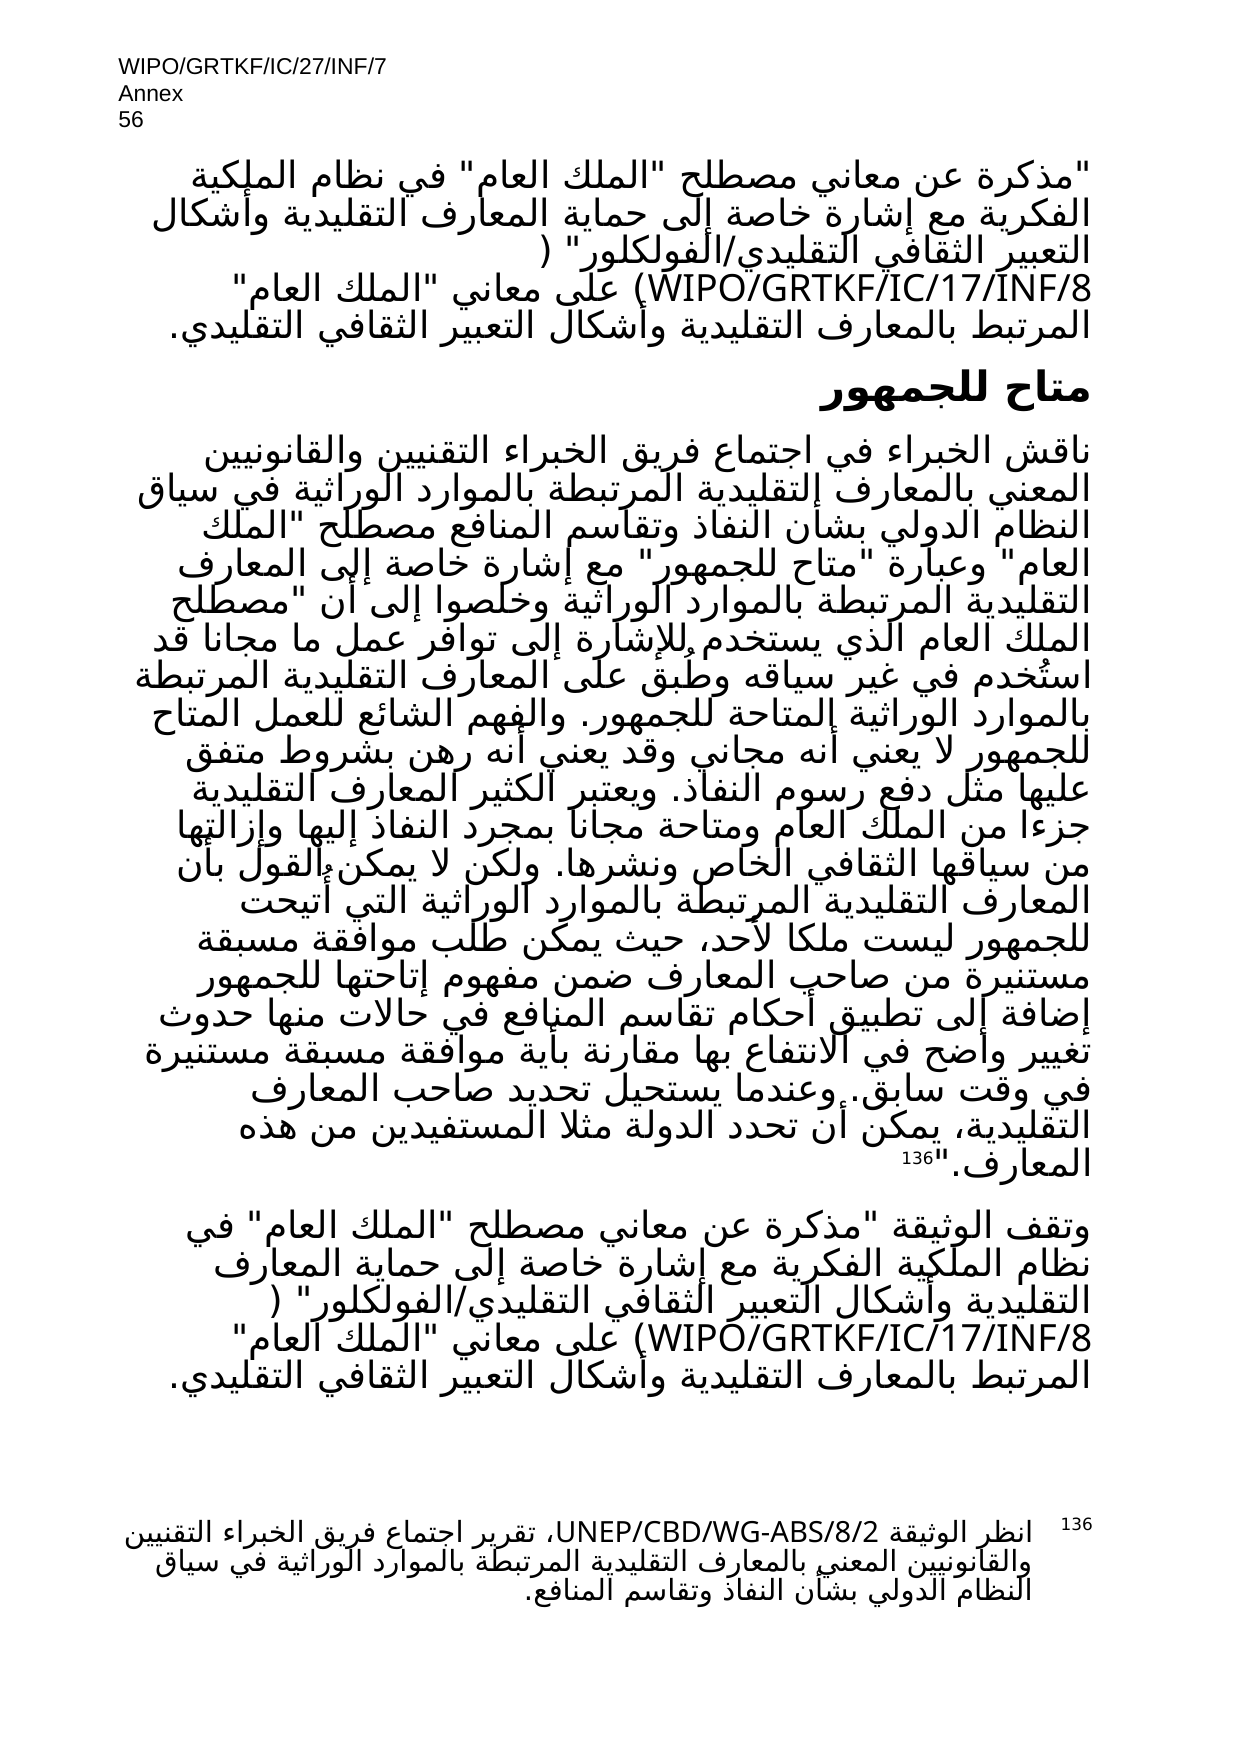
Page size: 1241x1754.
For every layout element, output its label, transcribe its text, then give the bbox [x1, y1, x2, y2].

text متاح للجمهور [118, 371, 962, 408]
text وتقف الوثيقة "مذكرة عن معاني مصطلح "الملك العام" في نظام الملكية الفكرية مع إشارة خاصة إلى حماية المعارف التقليدية وأشكال التعبير الثقافي التقليدي/الفولكلور" (WIPO/GRTKF/IC/17/INF/8) على معاني "الملك العام" المرتبط بالمعارف التقليدية وأشكال التعبير الثقافي التقليدي. [118, 1208, 1092, 1396]
text ناقش الخبراء في اجتماع فريق الخبراء التقنيين والقانونيين المعني بالمعارف التقليدية المرتبطة بالموارد الوراثية في سياق النظام الدولي بشأن النفاذ وتقاسم المنافع مصطلح "الملك العام" وعبارة "متاح للجمهور" مع إشارة خاصة إلى المعارف التقليدية المرتبطة بالموارد الوراثية وخلصوا إلى أن "مصطلح الملك العام الذي يستخدم للإشارة إلى توافر عمل ما مجانا قد استُخدم في غير سياقه وطُبق على المعارف التقليدية المرتبطة بالموارد الوراثية المتاحة للجمهور. والفهم الشائع للعمل المتاح للجمهور لا يعني أنه مجاني وقد يعني أنه رهن بشروط متفق عليها مثل دفع رسوم النفاذ. ويعتبر الكثير المعارف التقليدية جزءا من الملك العام ومتاحة مجانا بمجرد النفاذ إليها وإزالتها من سياقها الثقافي الخاص ونشرها. ولكن لا يمكن القول بأن المعارف التقليدية المرتبطة بالموارد الوراثية التي أُتيحت للجمهور ليست ملكا لأحد، حيث يمكن طلب موافقة مسبقة مستنيرة من صاحب المعارف ضمن مفهوم إتاحتها للجمهور إضافة إلى تطبيق أحكام تقاسم المنافع في حالات منها حدوث تغيير واضح في الانتفاع بها مقارنة بأية موافقة مسبقة مستنيرة في وقت سابق. وعندما يستحيل تحديد صاحب المعارف التقليدية، يمكن أن تحدد الدولة مثلا المستفيدين من هذه المعارف." [118, 433, 1092, 1183]
text متاح للجمهور [892, 371, 1092, 408]
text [118, 158, 1092, 346]
